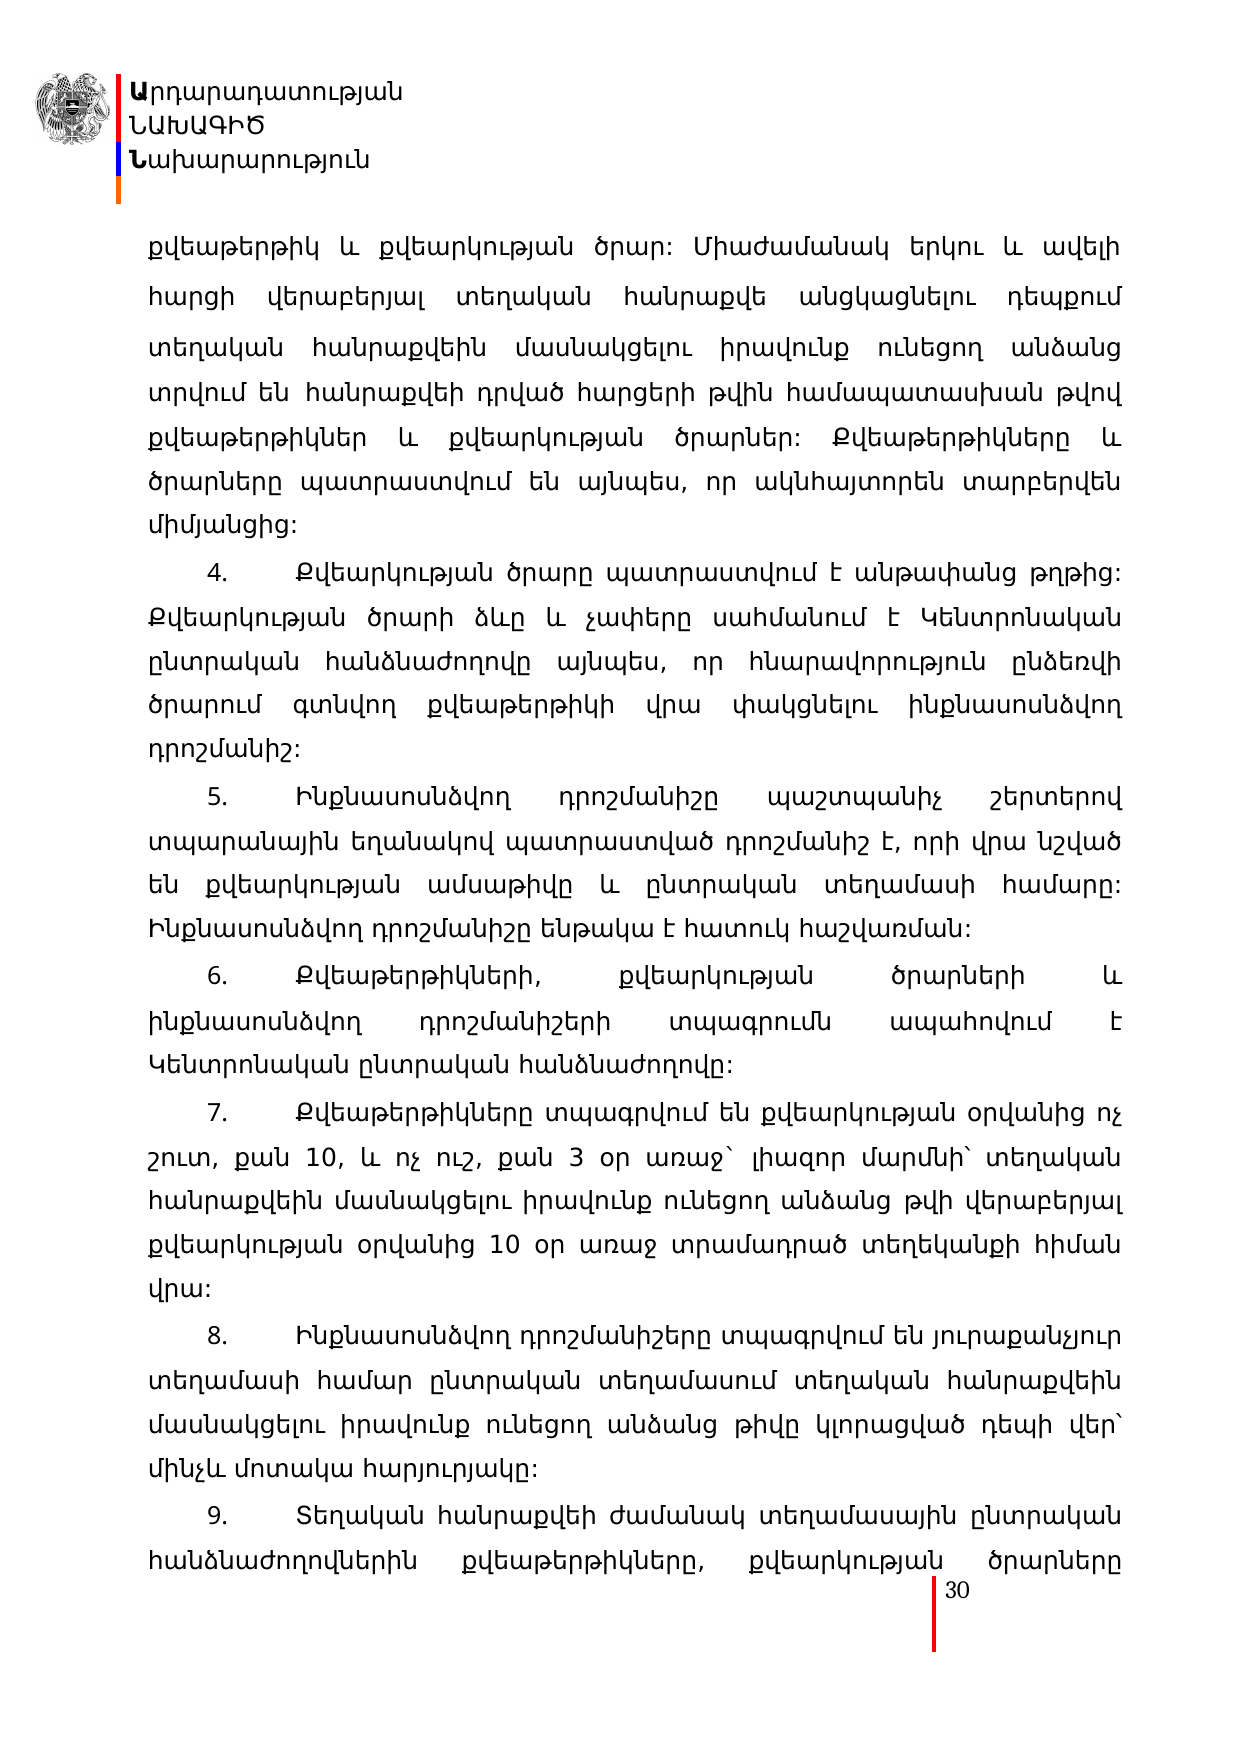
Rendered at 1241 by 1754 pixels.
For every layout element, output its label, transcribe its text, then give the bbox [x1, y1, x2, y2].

list Քվեաթերթիկների, քվեարկության ծրարների և ինքնասոսնձվող դրոշմանիշերի տպագրումն ապահովում է Կենտրոնական ընտրական հանձնաժողովը: [148, 1036, 1122, 1079]
picture [35, 72, 110, 145]
list Ինքնասոսնձվող դրոշմանիշերը տպագրվում են յուրաքանչյուր տեղամասի համար ընտրական տեղամասում տեղական հանրաքվեին մասնակցելու իրավունք ունեցող անձանց թիվը կլորացված դեպի վեր՝ մինչև մոտակա հարյուրյակը: [148, 1318, 1122, 1483]
list Քվեարկության ծրարը պատրաստվում է անթափանց թղթից: Քվեարկության ծրարի ձևը և չափերը սահմանում է Կենտրոնական ընտրական հանձնաժողովը այնպես, որ հնարավորություն ընձեռվի ծրարում գտնվող քվեաթերթիկի վրա փակցնելու ինքնասոսնձվող դրոշմանիշ: [148, 554, 1122, 603]
list Քվեաթերթիկների, քվեարկության ծրարների և ինքնասոսնձվող դրոշմանիշերի տպագրումն ապահովում է Կենտրոնական ընտրական հանձնաժողովը: [148, 958, 1122, 1007]
list Ինքնասոսնձվող դրոշմանիշը պաշտպանիչ շերտերով տպարանային եղանակով պատրաստված դրոշմանիշ է, որի վրա նշված են քվեարկության ամսաթիվը և ընտրական տեղամասի համարը: Ինքնասոսնձվող դրոշմանիշը ենթակա է հատուկ հաշվառման: [148, 778, 1122, 943]
list Քվեաթերթիկները տպագրվում են քվեարկության օրվանից ոչ շուտ, քան 10, և ոչ ուշ, քան 3 օր առաջ` լիազոր մարմնի՝ տեղական հանրաքվեին մասնակցելու իրավունք ունեցող անձանց թվի վերաբերյալ քվեարկության օրվանից 10 օր առաջ տրամադրած տեղեկանքի հիման վրա: [148, 1094, 1122, 1303]
list Քվեարկության ծրարը պատրաստվում է անթափանց թղթից: Քվեարկության ծրարի ձևը և չափերը սահմանում է Կենտրոնական ընտրական հանձնաժողովը այնպես, որ հնարավորություն ընձեռվի ծրարում գտնվող քվեաթերթիկի վրա փակցնելու ինքնասոսնձվող դրոշմանիշ: [148, 632, 1122, 763]
